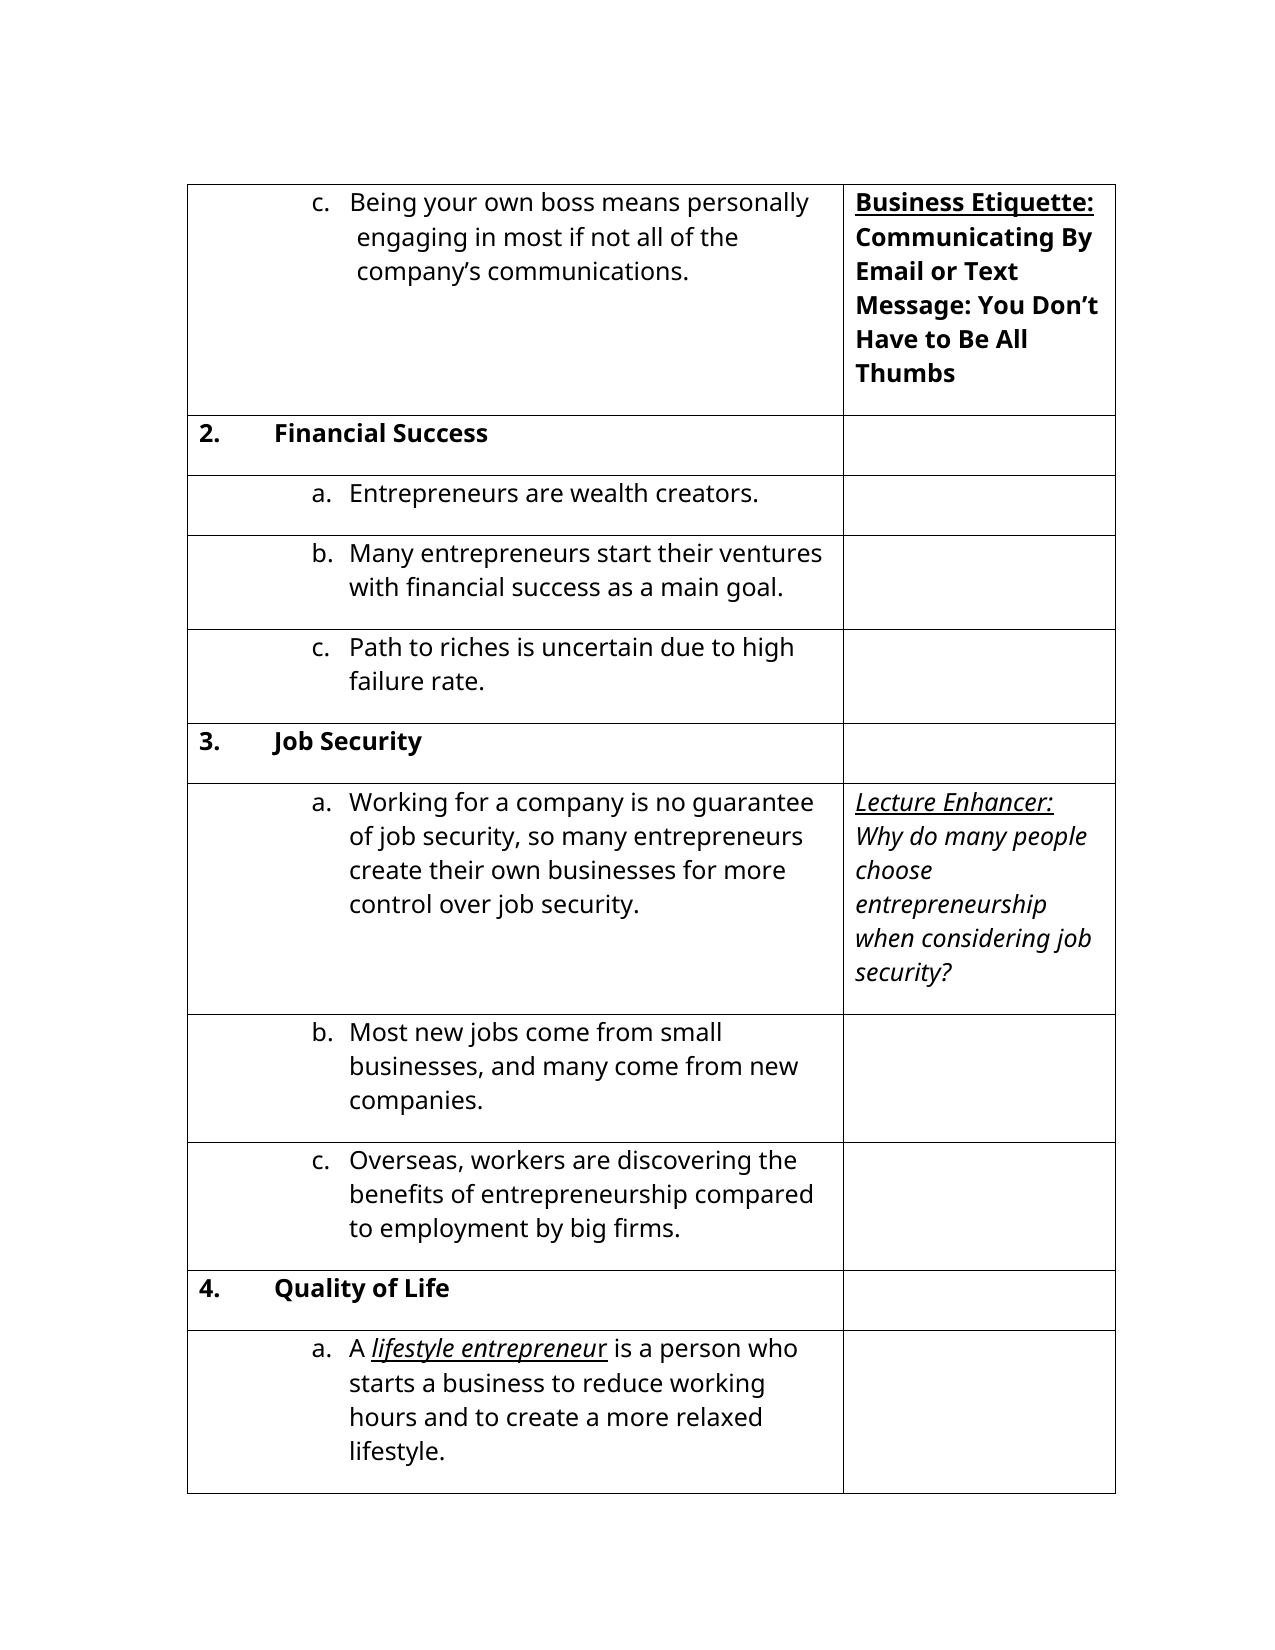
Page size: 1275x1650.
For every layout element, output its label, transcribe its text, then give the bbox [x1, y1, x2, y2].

table_cell Quality of Life [188, 1271, 843, 1330]
table_cell [844, 1015, 1115, 1142]
table_cell Overseas, workers are discovering the benefits of entrepreneurship compared to employment by big firms. [188, 1143, 843, 1270]
table_cell Working for a company is no guarantee of job security, so many entrepreneurs create their own businesses for more control over job security. [188, 784, 843, 1013]
table_cell [844, 1271, 1115, 1330]
table_cell A lifestyle entrepreneur is a person who starts a business to reduce working hours and to create a more relaxed lifestyle. [188, 1331, 843, 1492]
table_cell [844, 1143, 1115, 1270]
table_cell [844, 1331, 1115, 1492]
table_cell [844, 416, 1115, 474]
table_cell Financial Success [188, 416, 843, 474]
table_cell [844, 630, 1115, 723]
table_cell Path to riches is uncertain due to high failure rate. [188, 630, 843, 723]
table_cell Lecture Enhancer: Why do many people choose entrepreneurship when considering job security? [844, 784, 1115, 1013]
table_cell Most new jobs come from small businesses, and many come from new companies. [188, 1015, 843, 1142]
table_cell Entrepreneurs are wealth creators. [188, 476, 843, 535]
table_cell Many entrepreneurs start their ventures with financial success as a main goal. [188, 536, 843, 629]
table_header Business Etiquette: Communicating By Email or Text Message: You Don’t Have to Be All Thumbs [844, 185, 1115, 414]
table_header c. Being your own boss means personally engaging in most if not all of the company’s communications. [188, 185, 843, 414]
table_cell [844, 724, 1115, 783]
table_cell Job Security [188, 724, 843, 783]
table_cell [844, 536, 1115, 629]
table_cell [844, 476, 1115, 535]
